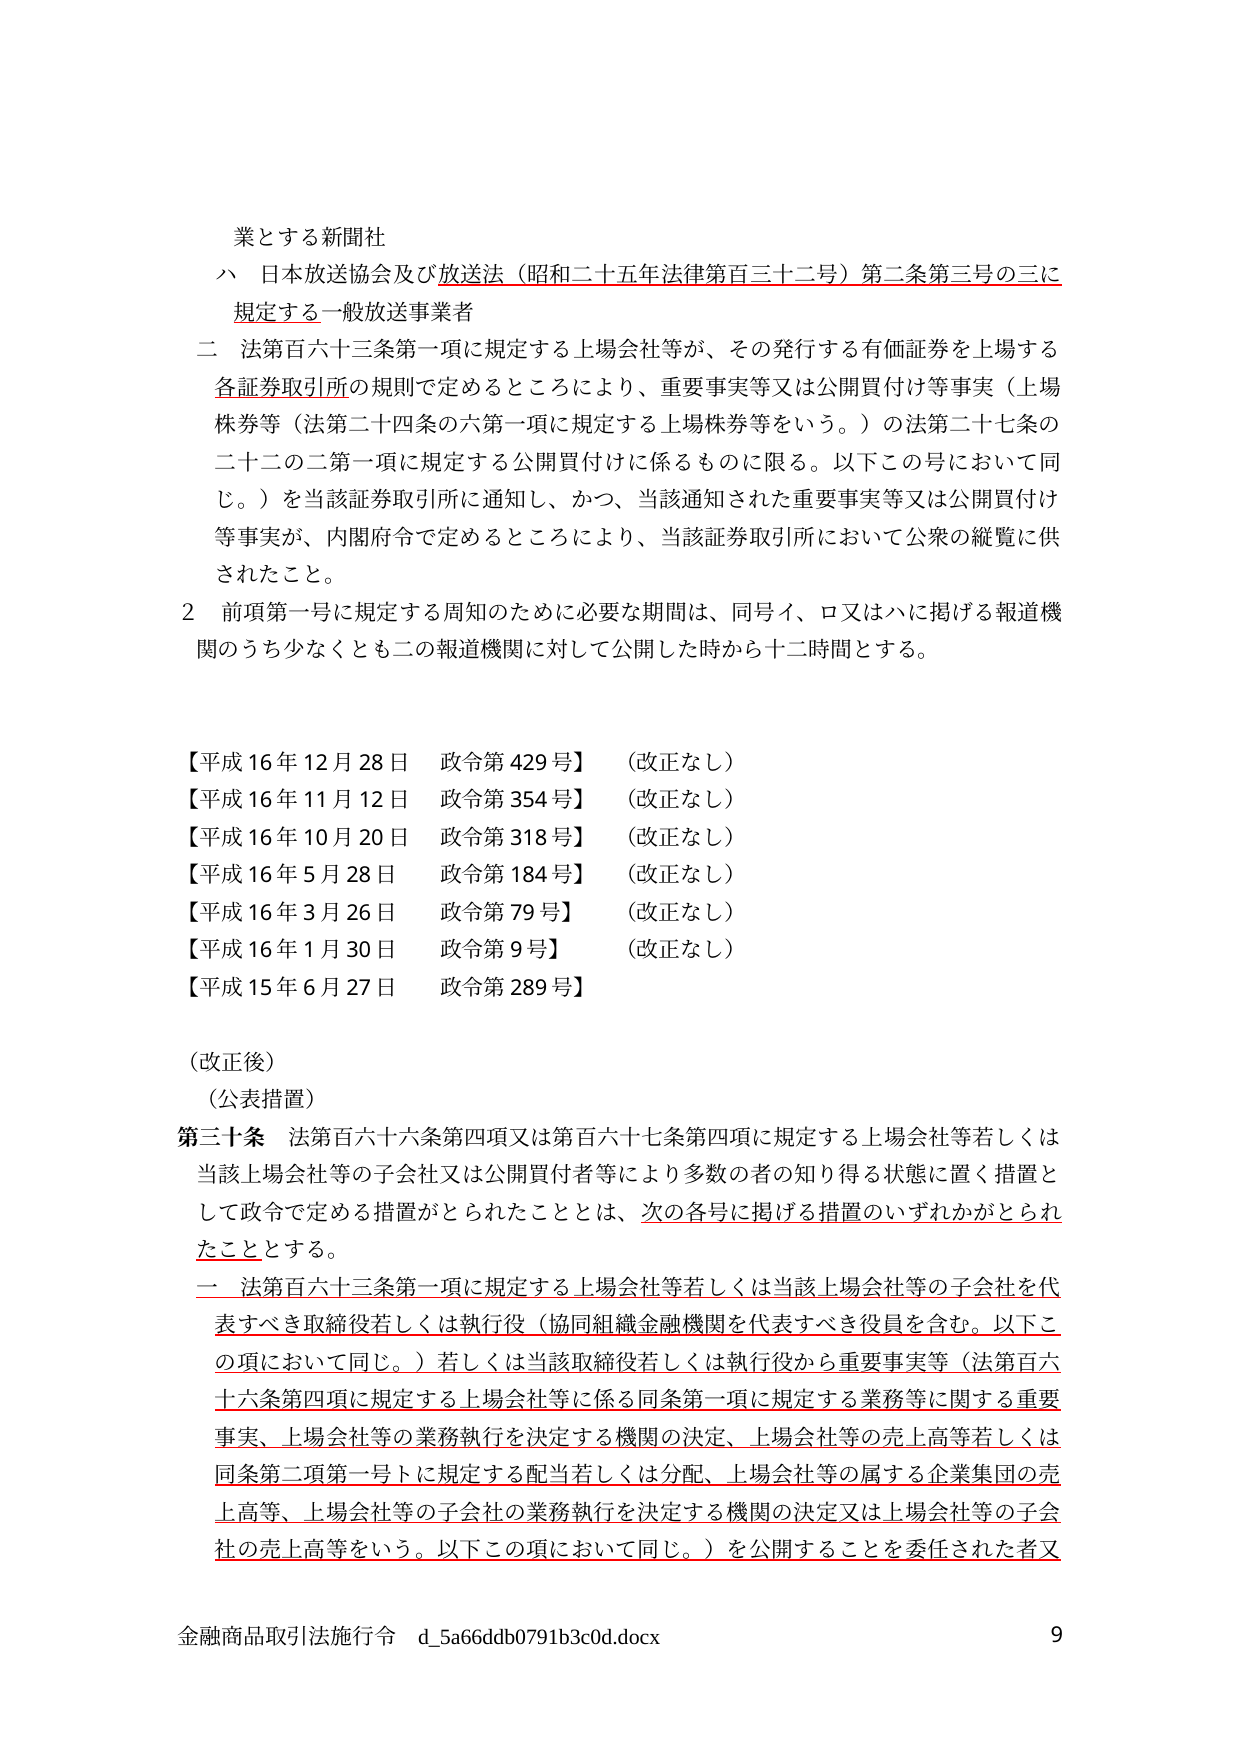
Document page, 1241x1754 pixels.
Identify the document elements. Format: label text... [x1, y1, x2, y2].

text 第三十条 法第百六十六条第四項又は第百六十七条第四項に規定する上場会社等若しくは当該上場会社等の子会社又は公開買付者等により多数の者の知り得る状態に置く措置として政令で定める措置がとられたこととは、次の各号に掲げる措置のいずれかがとられたこととする。 [177, 1117, 1063, 1267]
text （公表措置） [196, 1079, 1063, 1117]
text 【平成16年5月28日 政令第184号】 （改正なし） [177, 854, 1063, 892]
text 【平成16年10月20日 政令第318号】 （改正なし） [177, 817, 1063, 854]
text 【平成15年6月27日 政令第289号】 [177, 967, 1063, 1004]
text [215, 217, 1063, 254]
text ２ 前項第一号に規定する周知のために必要な期間は、同号イ、ロ又はハに掲げる報道機関のうち少なくとも二の報道機関に対して公開した時から十二時間とする。 [177, 592, 1063, 667]
text 【平成16年11月12日 政令第354号】 （改正なし） [177, 779, 1063, 817]
text 【平成16年1月30日 政令第9号】 （改正なし） [177, 929, 1063, 967]
text 【平成16年12月28日 政令第429号】 （改正なし） [177, 742, 1063, 779]
text 【平成16年3月26日 政令第79号】 （改正なし） [177, 892, 1063, 929]
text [196, 1267, 1063, 1567]
text （改正後） [177, 1042, 1063, 1079]
text ハ 日本放送協会及び放送法（昭和二十五年法律第百三十二号）第二条第三号の三に規定する一般放送事業者 [215, 254, 1063, 329]
text 二 法第百六十三条第一項に規定する上場会社等が、その発行する有価証券を上場する各証券取引所の規則で定めるところにより、重要事実等又は公開買付け等事実（上場株券等（法第二十四条の六第一項に規定する上場株券等をいう。）の法第二十七条の二十二の二第一項に規定する公開買付けに係るものに限る。以下この号において同じ。）を当該証券取引所に通知し、かつ、当該通知された重要事実等又は公開買付け等事実が、内閣府令で定めるところにより、当該証券取引所において公衆の縦覧に供されたこと。 [196, 329, 1063, 592]
